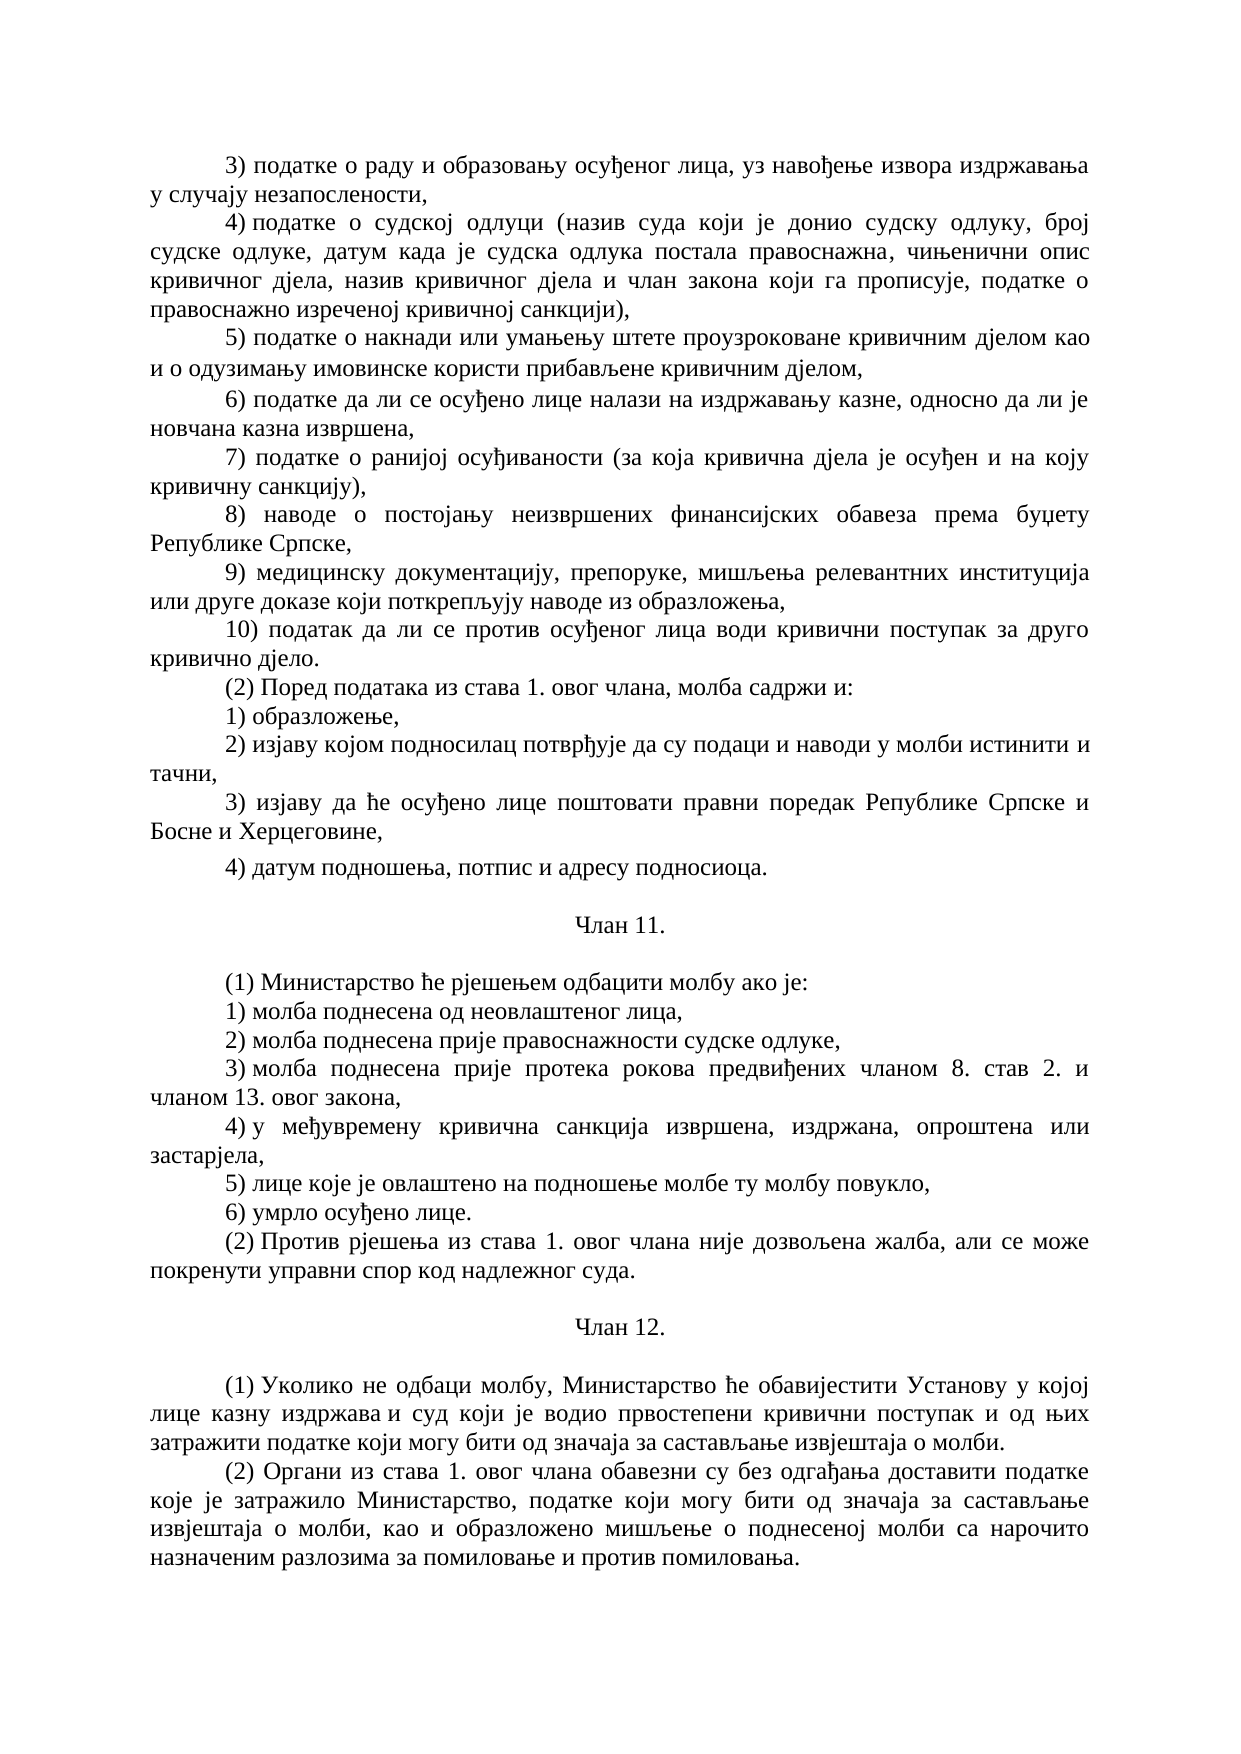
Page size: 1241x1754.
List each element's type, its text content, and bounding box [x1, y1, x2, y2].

text 8) наводе о постојању неизвршених финансијских обавеза према буџету Републике Српске, [150, 499, 1090, 557]
text 3) податке о раду и образовању осуђеног лица, уз навођење извора издржавања у случају незапослености, [150, 150, 1090, 207]
text 3) изјаву да ће осуђено лице поштовати правни поредак Републике Српске и Босне и Херцеговине, [150, 787, 1090, 844]
text 4) у међувремену кривична санкција извршена, издржана, опроштена или застарјела, [150, 1111, 1090, 1168]
text Члан 11. [150, 910, 1090, 938]
text (2) Поред података из става 1. овог члана, молба садржи и: [150, 672, 1090, 701]
text 6) умрло осуђено лице. [150, 1197, 1090, 1226]
text 1) молба поднесена од неовлаштеног лица, [150, 996, 1090, 1025]
text (1) Уколико не одбаци молбу, Министарство ће обавијестити Установу у којој лице казну издржава и суд који је водио првостепени кривични поступак и од њих затражити податке који могу бити од значаја за састављање извјештаја о молби. [150, 1370, 1090, 1456]
text 1) образложење, [150, 701, 1090, 729]
text (1) Министарство ће рјешењем одбацити молбу ако је: [150, 967, 1090, 996]
text 5) податке о накнади или умањењу штете проузроковане кривичним дјелом као и о одузимању имовинске користи прибављене кривичним дјелом, [150, 322, 1090, 382]
text 4) датум подношења, потпис и адресу подносиоца. [150, 844, 1090, 881]
text 2) изјаву којом подносилац потврђује да су подаци и наводи у молби истинити и тачни, [150, 729, 1090, 787]
text 2) молба поднесена прије правоснажности судске одлуке, [150, 1025, 1090, 1053]
text 7) податке о ранијој осуђиваности (за која кривична дјела је осуђен и на коју кривичну санкцију), [150, 442, 1090, 499]
text (2) Органи из става 1. овог члана обавезни су без одгађања доставити податке које је затражило Министарство, податке који могу бити од значаја за састављање извјештаја о молби, као и образложено мишљење о поднесеној молби са нарочито назначеним разлозима за помиловање и против помиловања. [150, 1456, 1090, 1571]
text 5) лице које је овлаштено на подношење молбе ту молбу повукло, [150, 1168, 1090, 1197]
text 4) податке о судској одлуци (назив суда који је донио судску одлуку, број судске одлуке, датум када је судска одлука постала правоснажна, чињенични опис кривичног дјела, назив кривичног дјела и члан закона који га прописује, податке о правоснажно изреченој кривичној санкцији), [150, 207, 1090, 322]
text 9) медицинску документацију, препоруке, мишљења релевантних институција или друге доказе који поткрепљују наводе из образложења, [150, 557, 1090, 614]
text Члан 12. [150, 1312, 1090, 1341]
text 3) молба поднесена прије протека рокова предвиђених чланом 8. став 2. и чланом 13. овог закона, [150, 1053, 1090, 1111]
text (2) Против рјешења из става 1. овог члана није дозвољена жалба, али се може покренути управни спор код надлежног суда. [150, 1226, 1090, 1283]
text 6) податке да ли се осуђено лице налази на издржавању казне, односно да ли је новчана казна извршена, [150, 384, 1090, 442]
text 10) податак да ли се против осуђеног лица води кривични поступак за друго кривично дјело. [150, 614, 1090, 672]
